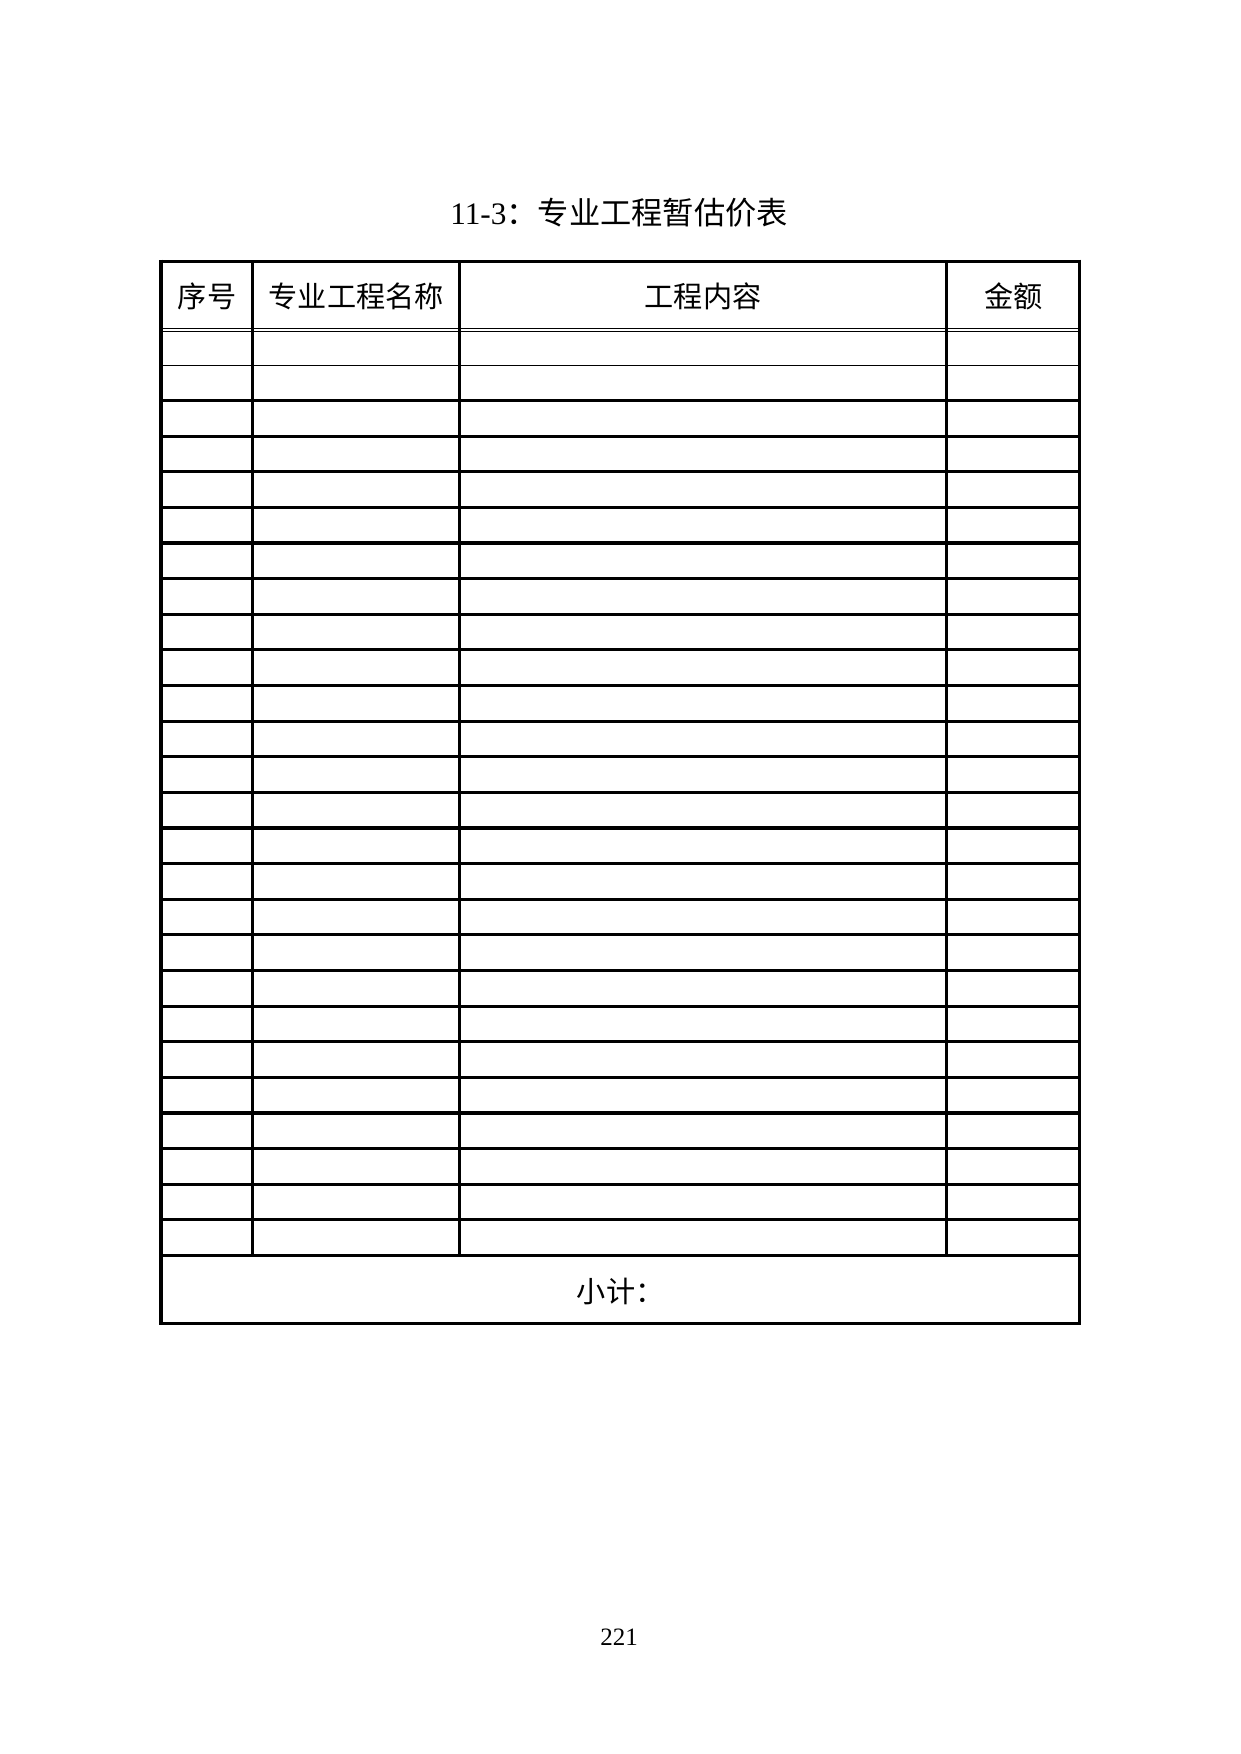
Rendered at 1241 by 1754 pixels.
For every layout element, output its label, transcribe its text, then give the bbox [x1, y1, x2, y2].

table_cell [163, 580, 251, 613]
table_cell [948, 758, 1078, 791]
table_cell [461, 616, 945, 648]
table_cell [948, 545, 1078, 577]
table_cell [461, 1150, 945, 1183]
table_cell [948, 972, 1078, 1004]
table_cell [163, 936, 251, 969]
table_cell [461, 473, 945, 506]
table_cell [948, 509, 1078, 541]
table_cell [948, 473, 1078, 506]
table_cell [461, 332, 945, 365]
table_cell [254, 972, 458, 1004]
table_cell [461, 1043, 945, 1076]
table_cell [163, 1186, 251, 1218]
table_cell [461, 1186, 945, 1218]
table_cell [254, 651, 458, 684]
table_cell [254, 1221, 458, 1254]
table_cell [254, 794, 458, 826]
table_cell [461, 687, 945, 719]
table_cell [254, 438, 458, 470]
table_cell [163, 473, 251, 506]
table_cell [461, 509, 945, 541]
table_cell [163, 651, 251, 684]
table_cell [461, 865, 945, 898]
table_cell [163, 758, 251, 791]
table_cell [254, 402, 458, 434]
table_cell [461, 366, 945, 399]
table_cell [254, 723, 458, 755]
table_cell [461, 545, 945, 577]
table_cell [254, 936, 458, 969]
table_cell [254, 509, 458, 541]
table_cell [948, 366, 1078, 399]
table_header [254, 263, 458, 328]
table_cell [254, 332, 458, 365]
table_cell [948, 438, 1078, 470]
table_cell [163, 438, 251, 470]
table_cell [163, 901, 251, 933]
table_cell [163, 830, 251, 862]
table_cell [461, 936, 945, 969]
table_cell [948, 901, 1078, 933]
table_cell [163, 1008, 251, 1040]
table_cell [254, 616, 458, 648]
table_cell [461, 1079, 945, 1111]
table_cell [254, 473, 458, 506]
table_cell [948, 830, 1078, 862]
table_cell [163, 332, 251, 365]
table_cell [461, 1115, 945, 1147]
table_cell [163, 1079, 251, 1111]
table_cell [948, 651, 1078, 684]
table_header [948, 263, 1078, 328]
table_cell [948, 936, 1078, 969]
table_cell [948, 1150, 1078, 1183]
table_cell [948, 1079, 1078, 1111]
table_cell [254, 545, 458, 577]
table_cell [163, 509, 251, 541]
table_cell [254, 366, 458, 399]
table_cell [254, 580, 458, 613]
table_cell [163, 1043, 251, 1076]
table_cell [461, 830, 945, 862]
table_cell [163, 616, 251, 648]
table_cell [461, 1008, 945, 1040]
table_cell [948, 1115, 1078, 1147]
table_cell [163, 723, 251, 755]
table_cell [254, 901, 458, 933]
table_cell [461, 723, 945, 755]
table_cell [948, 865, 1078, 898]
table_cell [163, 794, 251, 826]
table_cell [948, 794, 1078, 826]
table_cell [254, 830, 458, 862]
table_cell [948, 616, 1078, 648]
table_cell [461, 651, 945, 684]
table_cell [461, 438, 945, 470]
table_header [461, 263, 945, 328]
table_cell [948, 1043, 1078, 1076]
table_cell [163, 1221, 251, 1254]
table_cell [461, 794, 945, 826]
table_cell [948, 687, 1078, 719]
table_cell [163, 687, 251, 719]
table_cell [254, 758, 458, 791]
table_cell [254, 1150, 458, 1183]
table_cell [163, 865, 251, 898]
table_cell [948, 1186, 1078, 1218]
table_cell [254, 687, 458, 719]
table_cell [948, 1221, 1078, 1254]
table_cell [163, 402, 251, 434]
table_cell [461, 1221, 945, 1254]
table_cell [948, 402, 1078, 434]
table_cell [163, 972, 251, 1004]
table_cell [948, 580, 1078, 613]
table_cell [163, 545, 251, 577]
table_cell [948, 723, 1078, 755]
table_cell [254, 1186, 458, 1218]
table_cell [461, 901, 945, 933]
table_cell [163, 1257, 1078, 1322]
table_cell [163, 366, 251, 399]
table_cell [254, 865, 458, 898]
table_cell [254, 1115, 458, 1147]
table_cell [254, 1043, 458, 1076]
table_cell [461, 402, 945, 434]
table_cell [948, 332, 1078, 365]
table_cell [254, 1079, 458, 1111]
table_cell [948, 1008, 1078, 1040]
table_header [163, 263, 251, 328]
text 11-3：专业工程暂估价表 [159, 178, 1078, 243]
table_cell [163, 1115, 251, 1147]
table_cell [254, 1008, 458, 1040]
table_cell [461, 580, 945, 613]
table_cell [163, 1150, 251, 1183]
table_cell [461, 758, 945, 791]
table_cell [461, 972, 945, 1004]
